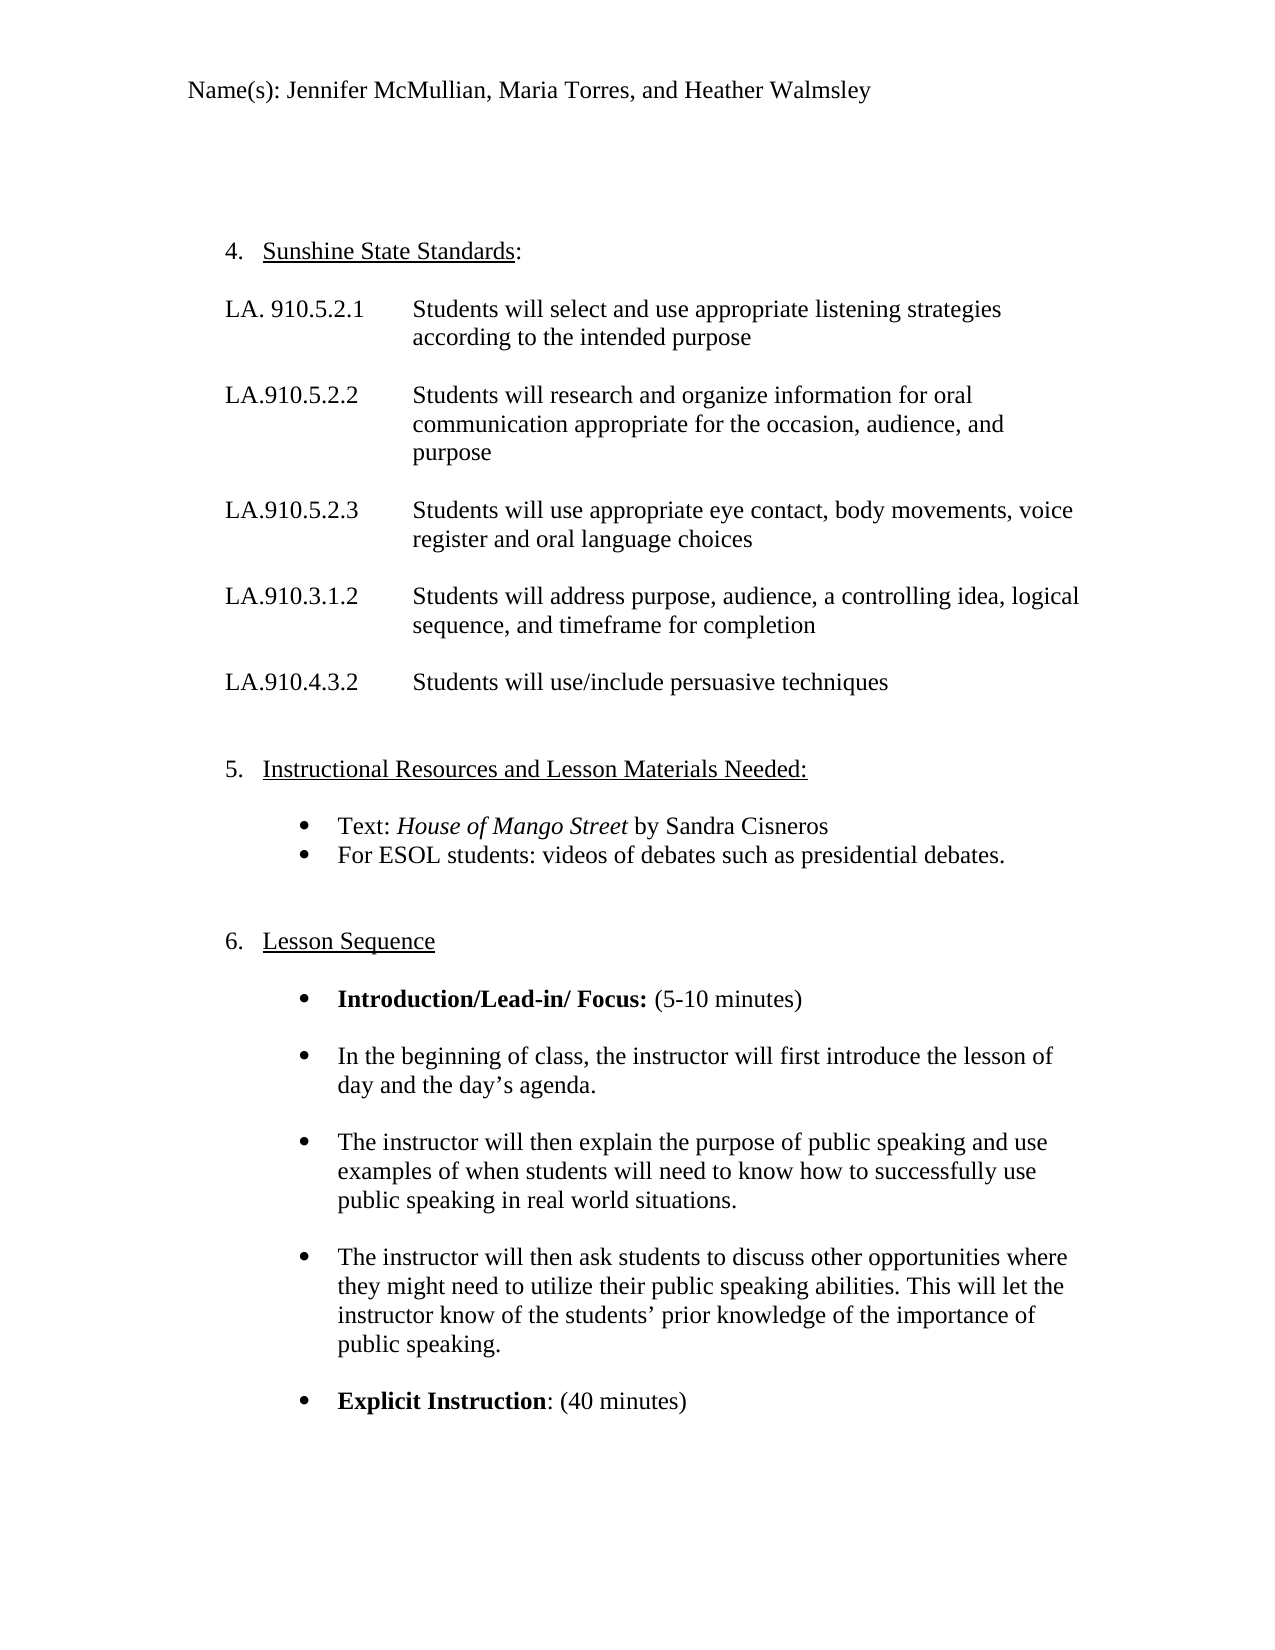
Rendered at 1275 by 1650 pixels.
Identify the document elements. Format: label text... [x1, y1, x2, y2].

list For ESOL students: videos of debates such as presidential debates. [300, 840, 1087, 869]
text LA.910.5.2.3 Students will use appropriate eye contact, body movements, voice register and oral language choices [225, 495, 1087, 552]
list In the beginning of class, the instructor will first introduce the lesson of day and the day’s agenda. [300, 1041, 1087, 1099]
list The instructor will then ask students to discuss other opportunities where they might need to utilize their public speaking abilities. This will let the instructor know of the students’ prior knowledge of the importance of public speaking. [300, 1242, 1087, 1357]
list The instructor will then explain the purpose of public speaking and use examples of when students will need to know how to successfully use public speaking in real world situations. [300, 1127, 1087, 1214]
text LA. 910.5.2.1 Students will select and use appropriate listening strategies according to the intended purpose [225, 294, 1087, 351]
list Text: House of Mango Street by Sandra Cisneros [300, 811, 1087, 840]
list Lesson Sequence [225, 926, 1087, 955]
text LA.910.3.1.2 Students will address purpose, audience, a controlling idea, logical sequence, and timeframe for completion [225, 581, 1087, 639]
list Introduction/Lead-in/ Focus: (5-10 minutes) [300, 984, 1087, 1012]
list Instructional Resources and Lesson Materials Needed: [225, 754, 1087, 782]
text LA.910.4.3.2 Students will use/include persuasive techniques [225, 667, 1087, 696]
text LA.910.5.2.2 Students will research and organize information for oral communication appropriate for the occasion, audience, and purpose [225, 380, 1087, 466]
list Explicit Instruction: (40 minutes) [300, 1386, 1087, 1415]
list Sunshine State Standards: [225, 236, 1087, 265]
